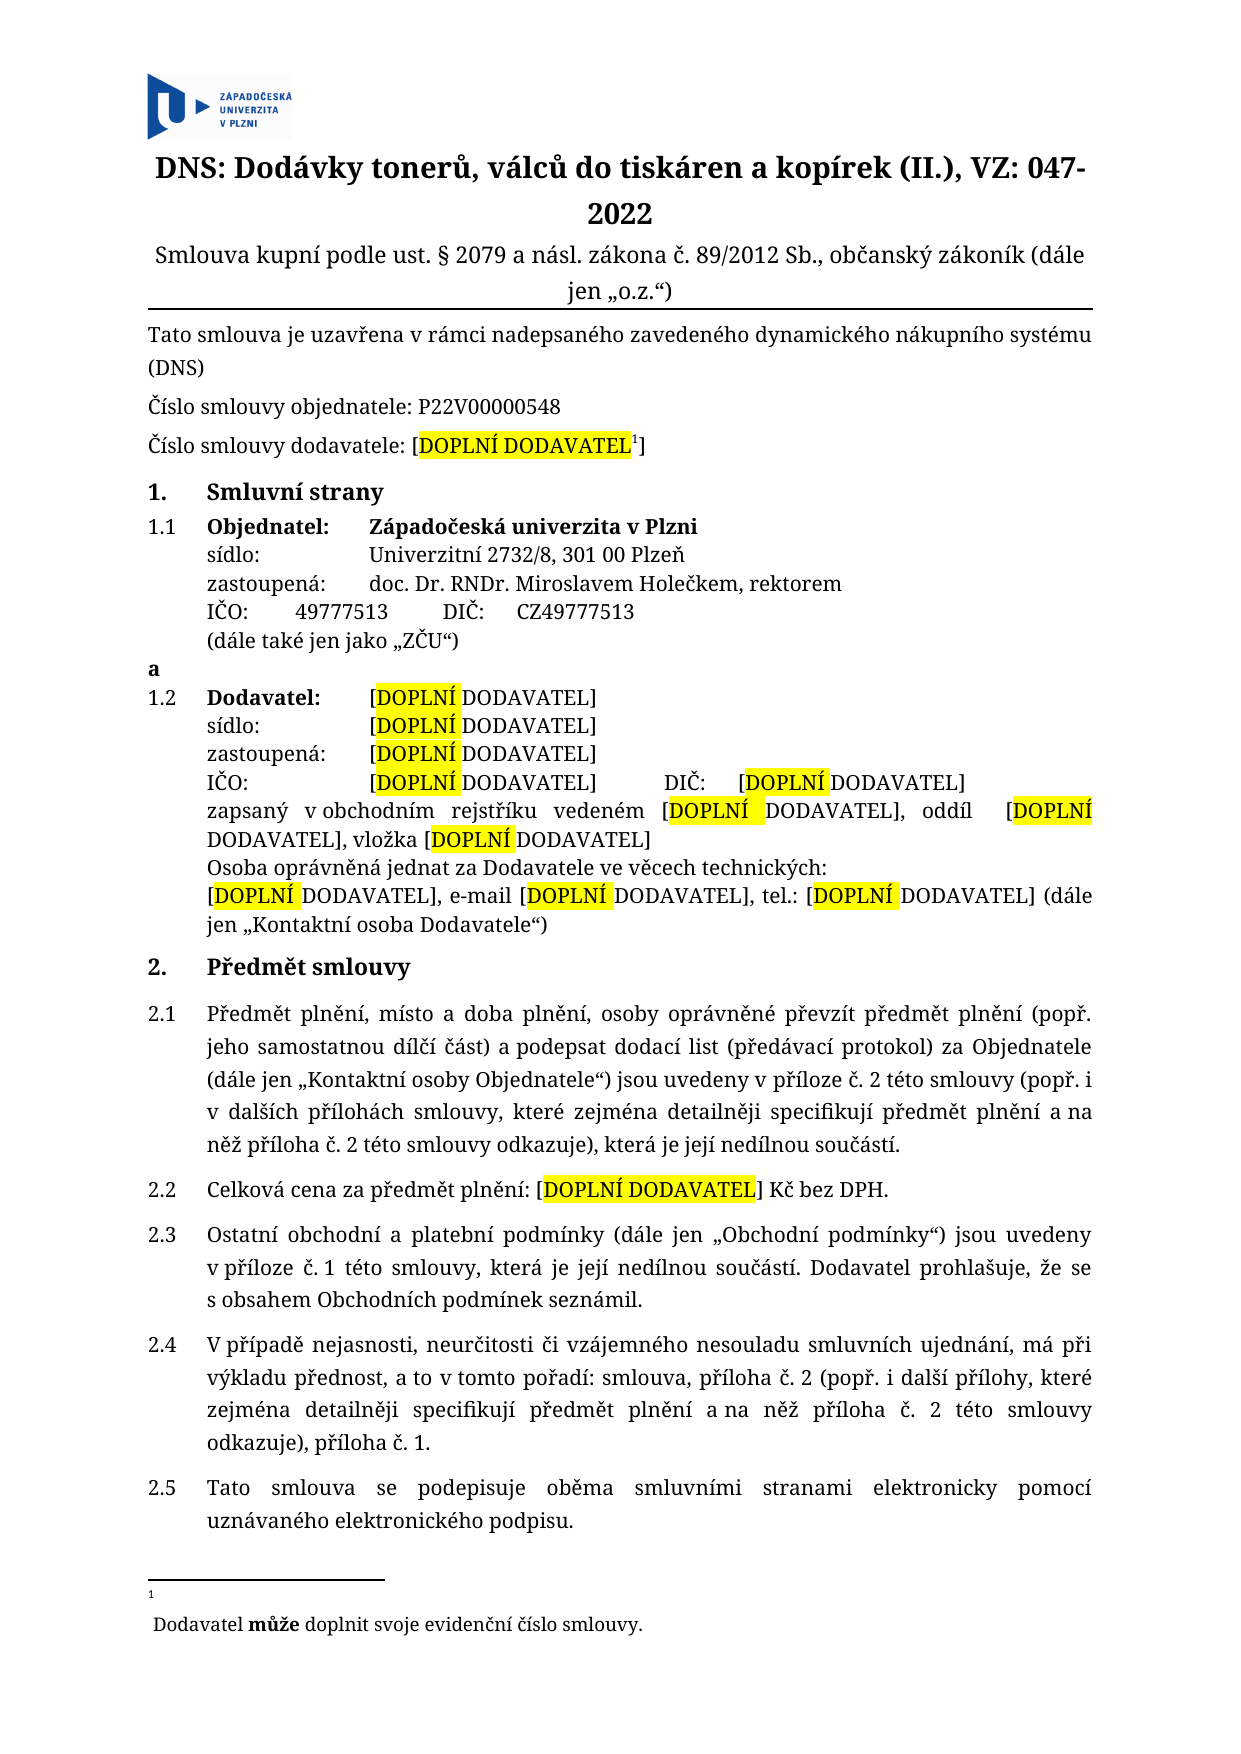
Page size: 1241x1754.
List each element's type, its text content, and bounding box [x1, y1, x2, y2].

text Číslo smlouvy dodavatele: [DOPLNÍ DODAVATEL] [631, 431, 1093, 459]
text zastoupená: [DOPLNÍ DODAVATEL] [207, 739, 1093, 768]
text (dále také jen jako „ZČU“) [207, 626, 1093, 654]
picture [147, 73, 292, 140]
list Celková cena za předmět plnění: [DOPLNÍ DODAVATEL] Kč bez DPH. [148, 1175, 543, 1203]
list Předmět plnění, místo a doba plnění, osoby oprávněné převzít předmět plnění (popř. jeho samostatnou dílčí část) a podepsat dodací list (předávací protokol) za Objednatele (dále jen „Kontaktní osoby Objednatele“) jsou uvedeny v příloze č. 2 této smlouvy (popř. i v dalších přílohách smlouvy, které zejména detailněji specifikují předmět plnění a na něž příloha č. 2 této smlouvy odkazuje), která je její nedílnou součástí. [148, 999, 1093, 1158]
list Smluvní strany [148, 476, 1093, 507]
list Dodavatel: [DOPLNÍ DODAVATEL] [461, 683, 1093, 711]
list Celková cena za předmět plnění: [DOPLNÍ DODAVATEL] Kč bez DPH. [756, 1175, 1093, 1203]
text DNS: Dodávky tonerů, válců do tiskáren a kopírek (II.), VZ: 047-2022 [148, 148, 1093, 233]
list Objednatel: Západočeská univerzita v Plzni [148, 512, 1093, 540]
text Smlouva kupní podle ust. § 2079 a násl. zákona č. 89/2012 Sb., občanský zákoník (dále jen „o.z.“) [148, 239, 1093, 308]
list V případě nejasnosti, neurčitosti či vzájemného nesouladu smluvních ujednání, má při výkladu přednost, a to v tomto pořadí: smlouva, příloha č. 2 (popř. i další přílohy, které zejména detailněji specifikují předmět plnění a na něž příloha č. 2 této smlouvy odkazuje), příloha č. 1. [148, 1330, 1093, 1457]
list Ostatní obchodní a platební podmínky (dále jen „Obchodní podmínky“) jsou uvedeny v příloze č. 1 této smlouvy, která je její nedílnou součástí. Dodavatel prohlašuje, že se s obsahem Obchodních podmínek seznámil. [148, 1220, 1093, 1314]
text zapsaný v obchodním rejstříku vedeném [DOPLNÍ DODAVATEL], oddíl [DOPLNÍ DODAVATEL], vložka [DOPLNÍ DODAVATEL] [207, 796, 1093, 853]
text IČO: [DOPLNÍ DODAVATEL] DIČ: [DOPLNÍ DODAVATEL] [461, 768, 745, 796]
list Předmět smlouvy [148, 951, 1093, 982]
text Číslo smlouvy objednatele: P22V00000548 [148, 392, 1093, 421]
list Dodavatel: [DOPLNÍ DODAVATEL] [148, 683, 376, 711]
text [DOPLNÍ DODAVATEL], e-mail [DOPLNÍ DODAVATEL], tel.: [DOPLNÍ DODAVATEL] (dále jen „Kontaktní osoba Dodavatele“) [207, 882, 1093, 938]
text IČO: [DOPLNÍ DODAVATEL] DIČ: [DOPLNÍ DODAVATEL] [207, 768, 376, 796]
text sídlo: [DOPLNÍ DODAVATEL] [207, 711, 376, 739]
text Tato smlouva je uzavřena v rámci nadepsaného zavedeného dynamického nákupního systému (DNS) [148, 321, 1093, 382]
text IČO: 49777513 DIČ: CZ49777513 [207, 597, 1093, 626]
list Tato smlouva se podepisuje oběma smluvními stranami elektronicky pomocí uznávaného elektronického podpisu. [148, 1473, 1093, 1534]
text Osoba oprávněná jednat za Dodavatele ve věcech technických: [207, 853, 1093, 882]
text IČO: [DOPLNÍ DODAVATEL] DIČ: [DOPLNÍ DODAVATEL] [830, 768, 1093, 796]
text sídlo: [DOPLNÍ DODAVATEL] [461, 711, 1093, 739]
text sídlo: Univerzitní 2732/8, 301 00 Plzeň [207, 540, 1093, 569]
text Číslo smlouvy dodavatele: [DOPLNÍ DODAVATEL] [148, 431, 419, 459]
text a [148, 654, 1093, 683]
text zastoupená: doc. Dr. RNDr. Miroslavem Holečkem, rektorem [207, 569, 1093, 597]
